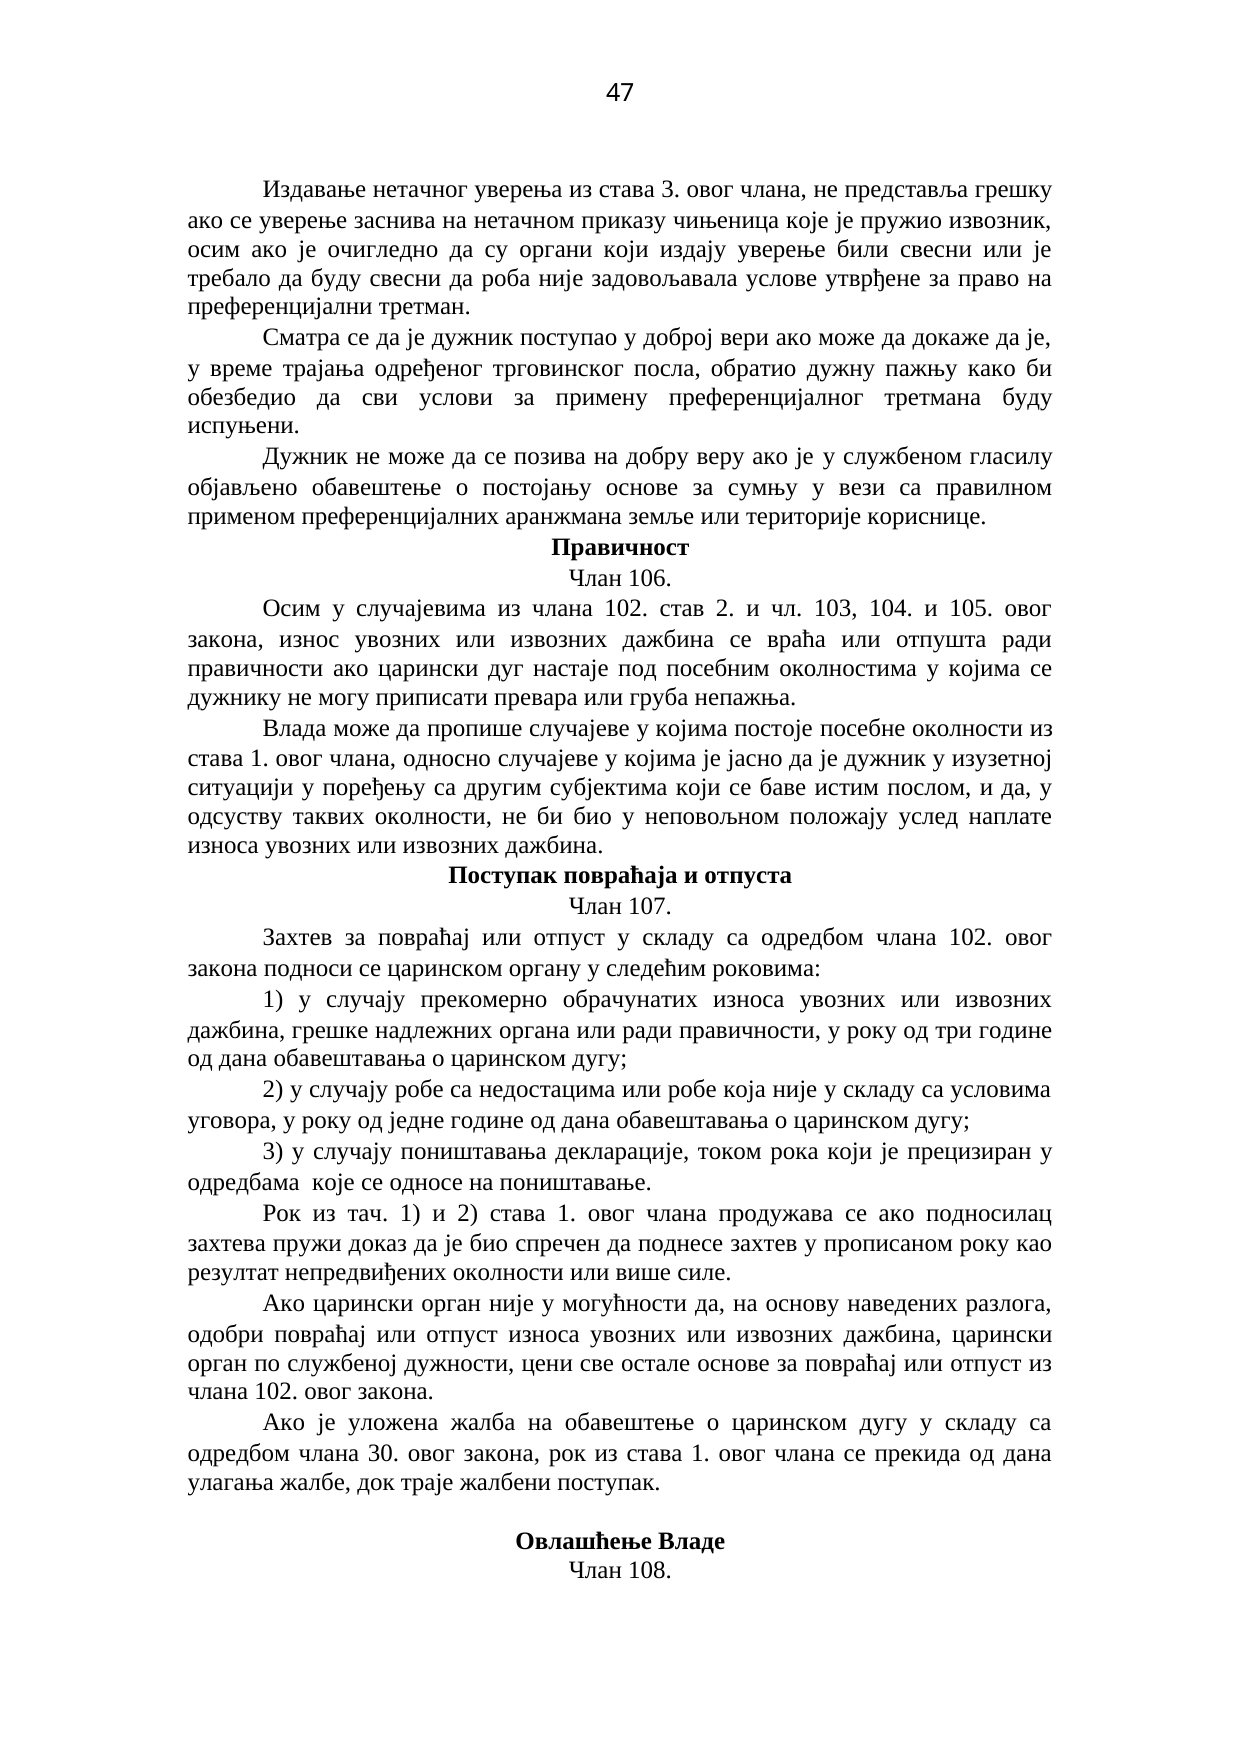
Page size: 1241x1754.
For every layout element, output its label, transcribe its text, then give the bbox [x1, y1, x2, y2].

text {0>(c) in the case of invalidation of a customs declaration, within the period specified in the rules applicable to invalidation.<}0{>3) у случају поништавања декларације, током рока који је прецизиран у одредбама које се односе на поништавање.<0} [187, 1136, 1053, 1198]
text {0>The debtor may not rely on a plea of good faith if the Commission has published a notice in the Official Journal of the European Union stating that there are grounds for doubt concerning the proper application of the preferential arrangements by the beneficiary country or territory.<}62{>Дужник не може да се позива на добру веру ако је у службеном гласилу објављено обавештење о постојању основе за сумњу у вези са правилном применом преференцијалних аранжмана земље или територије кориснице.<0} [187, 441, 1053, 532]
text {0>The issue of an incorrect certificate shall not, however, constitute an error where the certificate is based on an incorrect account of the facts provided by the exporter, except where it is evident that the issuing authorities were aware or should have been aware that the goods did not satisfy the conditions laid down for entitlement to the preferential treatment.<}0{>Издавање нетачног уверења из става 3. овог члана, не представља грешку ако се уверење заснива на нетачном приказу чињеница које је пружио извозник, осим ако је очигледно да су органи који издају уверење били свесни или је требало да буду свесни да роба није задовољавала услове утврђене за право на преференцијални третман.<0} [187, 174, 1053, 322]
text {0>Equity<}100{> Правичност<0} [187, 532, 1053, 563]
text {0>The period specified in points (a) and (b) of the first subparagraph shall be extended where the applicant provides evidence that he or she was prevented from submitting an application within the prescribed period as a result of unforeseeable circumstances or force majeure.<}0{>Рок из тач. 1) и 2) става 1. овог члана продужава се ако подносилац захтева пружи доказ да је био спречен да поднесе захтев у прописаном року као резултат непредвиђених околности или више силе.<0} [187, 1198, 1053, 1288]
text {0>1. In cases other than those referred to in the second subparagraph of Article 116(1) and in Articles 117, 118 and 119 an amount of import or export duty shall be repaid or remitted in the interest of equity where a customs debt is incurred under special circumstances in which no deception or obvious negligence may be attributed to the debtor.<}0{>Осим {0>1. In cases other than those referred to in the second subparagraph of Article 116(1) and in Articles 117, 118 and 120, an amount of import or export duty shall be repaid or remitted where, as a result of an error on the part of the competent authorities, the amount corresponding to the customs debt initially notified was lower than the amount payable, provided the following conditions are met:<}0{>уу случајевима из члана 102. став 2. и чл. 103, 104. и 105. овог закона, износ увозних или извозних дажбина се враћа или отпушта ради правичности ако царински дуг настаје под посебним околностима у којима се дужнику не могу приписати превара или груба непажња.<0} [187, 593, 1053, 713]
text {0>2. The special circumstances referred to in paragraph 1 shall be deemed to exist where it is clear from the circumstances of the case that the debtor is in an exceptional situation as compared with other operators engaged in the same business, and that, in the absence of such circumstances, he or she would not have suffered disadvantage by the collection of the amount of import or export duty.<}0{>Влада може да пропише случајеве у којима постоје посебне околности из става 1. овог члана, односно случајеве у којима је јасно да је дужник у изузетној ситуацији у поређењу са другим субјектима који се баве истим послом, и да, у одсуству таквих околности, не би био у неповољном положају услед наплате износа увозних или извозних дажбина.<0} [187, 713, 1053, 861]
text {0>1.<}0{>{0>Applications for repayment or remission in accordance with Article 116 shall be submitted to the customs authorities within the following periods:<}0{>Захтев за повраћај или отпуст у складу са одредбом члана 102. овог закона подноси се царинском органу у следећим роковима:<0} [187, 922, 1053, 984]
text {0>3. Where an appeal has been lodged under Article 44 against the notification of the customs debt, the relevant period specified in the first subparagraph of paragraph 1 shall be suspended, from the date on which the appeal is lodged, for the duration of the appeal proceedings.<}0{>Ако је уложена жалба на обавештење о царинском дугу у складу са одредбом члана 30. овог закона, рок из става 1. овог члана се прекида од дана улагања жалбе, док траје жалбени поступак.<0} [187, 1407, 1053, 1498]
text {0>Procedure for repayment and remission<}0{>Поступак повраћаја и отпуста<0} [187, 861, 1053, 891]
text {0>2. Where the customs authorities are not in a position, on the basis of the grounds adduced, to grant repayment or remission of an amount of import or export duty, it is required to examine the merits of an application for repayment or remission in the light of the other grounds for repayment or remission referred to in Article 116.<}0{>Ако царински орган није у могућности да, на основу наведених разлога, одобри повраћај или отпуст износа увозних или извозних дажбина, царински орган по службеној дужности, цени све остале основе за повраћај или отпуст из члана 102. овог закона.<0} [187, 1288, 1053, 1407]
text {0>(b) in the case of defective goods or goods not complying with the terms of the contract, within one year of the date of notification of the customs debt;<}0{>2) у случају робе са недостацима или робе која није у складу са условима уговора, у року од једне године од дана обавештавања о царинском дугу;<0} [187, 1074, 1053, 1136]
text Овлашћење Владе [187, 1526, 1053, 1555]
text {0>(a) in the case of overcharged, amounts of import or export duty, error by the competent authorities or equity, within three years of the date of notification of the customs debt;<}0{>1) у случају прекомерно обрачунатих износа увозних или извозних дажбина, грешке надлежних органа или ради правичности, у року од три године од дана обавештавања о царинском дугу;<0} [187, 984, 1053, 1074]
text {0>The debtor shall be considered to be in good faith if he or she can demonstrate that, during the period of the trading operations concerned, he or she has taken due care to ensure that all the conditions for the preferential treatment have been fulfilled.<}0{>Сматра се да је дужник поступао у доброј вери ако може да докаже да је, у време трајања одређеног трговинског посла, обратио дужну пажњу како би обезбедио да сви услови за примену преференцијалног третмана буду испуњени.<0} [187, 322, 1053, 441]
text Члан 108. <0} [187, 1555, 1053, 1586]
text Члан 106. <0} [187, 563, 1053, 593]
text Члан 107. <0} [187, 891, 1053, 922]
